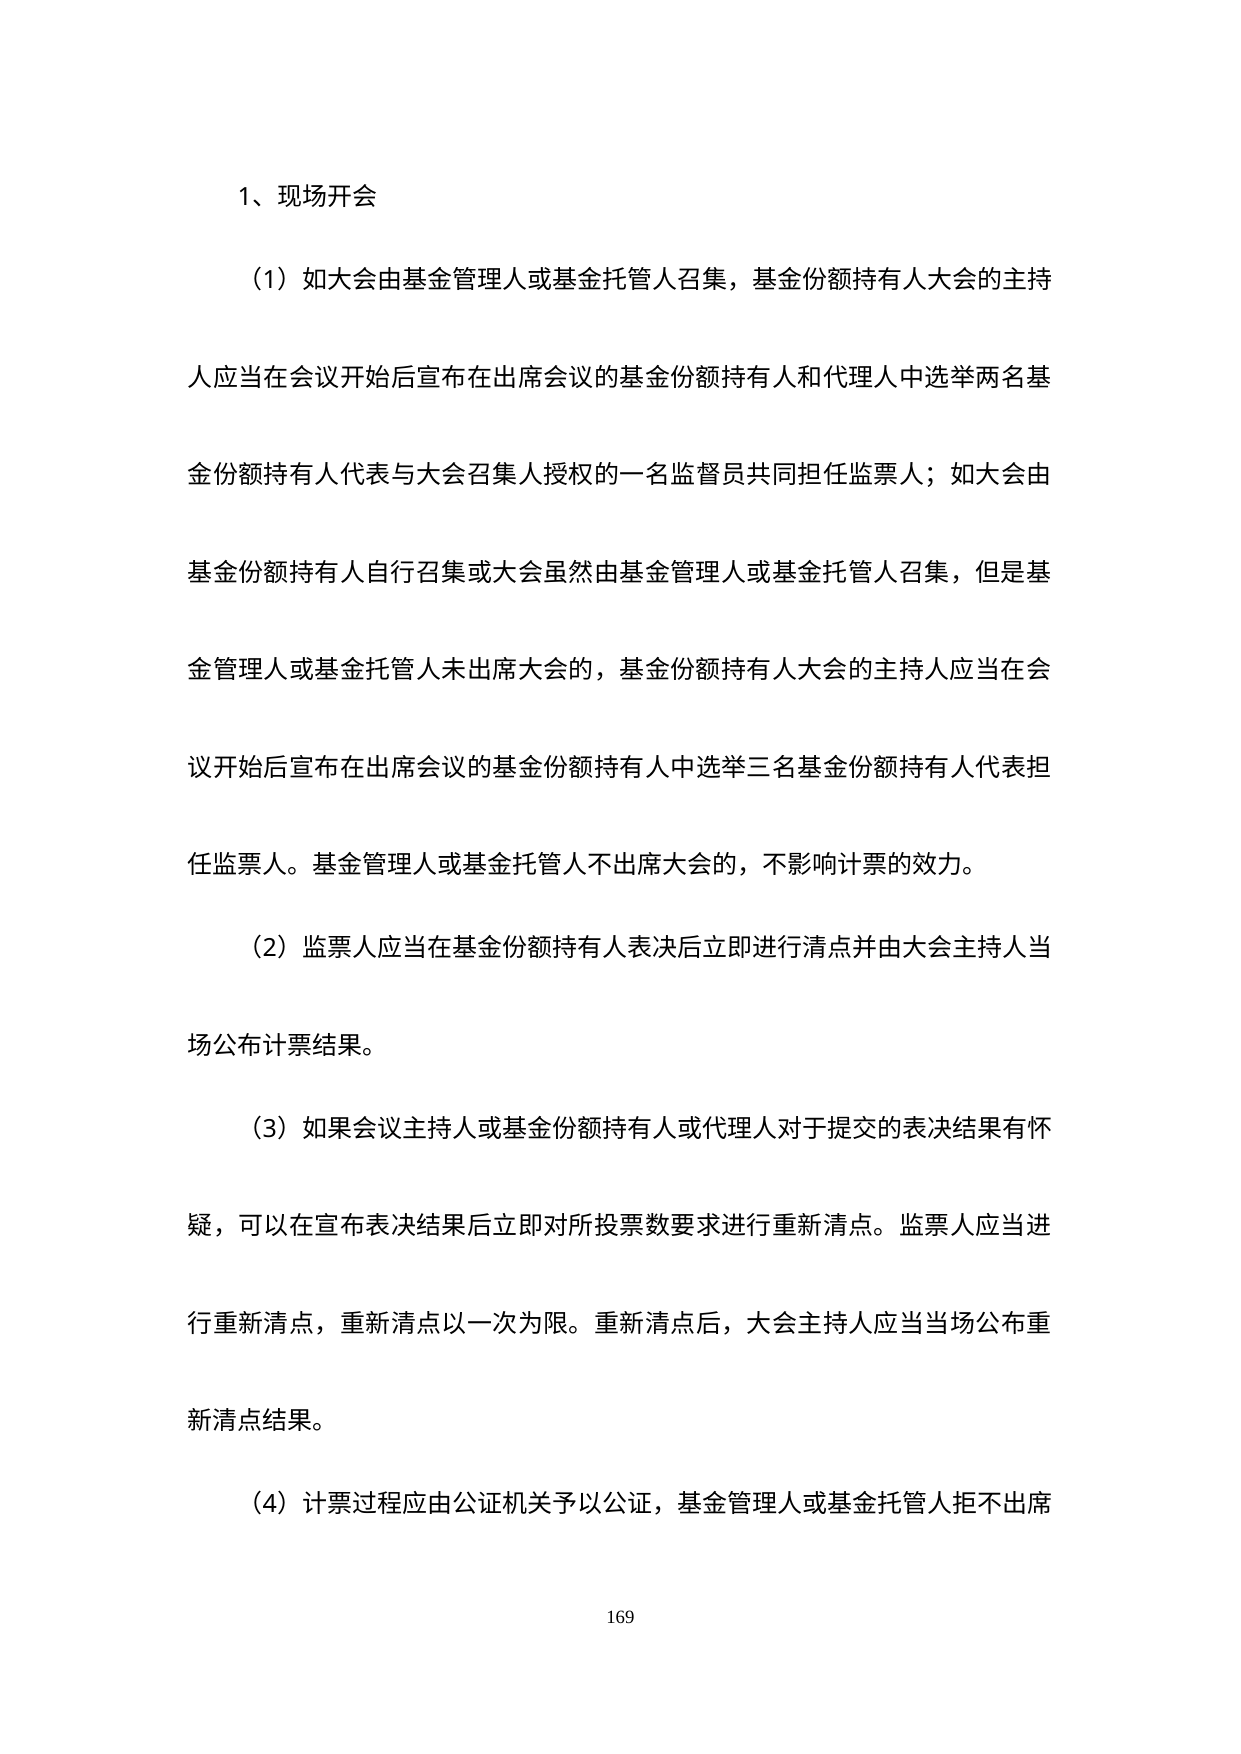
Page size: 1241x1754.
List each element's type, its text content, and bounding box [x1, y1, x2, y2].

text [187, 1469, 1053, 1534]
text （1）如大会由基金管理人或基金托管人召集，基金份额持有人大会的主持人应当在会议开始后宣布在出席会议的基金份额持有人和代理人中选举两名基金份额持有人代表与大会召集人授权的一名监督员共同担任监票人；如大会由基金份额持有人自行召集或大会虽然由基金管理人或基金托管人召集，但是基金管理人或基金托管人未出席大会的，基金份额持有人大会的主持人应当在会议开始后宣布在出席会议的基金份额持有人中选举三名基金份额持有人代表担任监票人。基金管理人或基金托管人不出席大会的，不影响计票的效力。 [187, 245, 1053, 895]
text （3）如果会议主持人或基金份额持有人或代理人对于提交的表决结果有怀疑，可以在宣布表决结果后立即对所投票数要求进行重新清点。监票人应当进行重新清点，重新清点以一次为限。重新清点后，大会主持人应当当场公布重新清点结果。 [187, 1094, 1053, 1451]
text （2）监票人应当在基金份额持有人表决后立即进行清点并由大会主持人当场公布计票结果。 [187, 913, 1053, 1076]
text 1、现场开会 [187, 162, 1053, 227]
